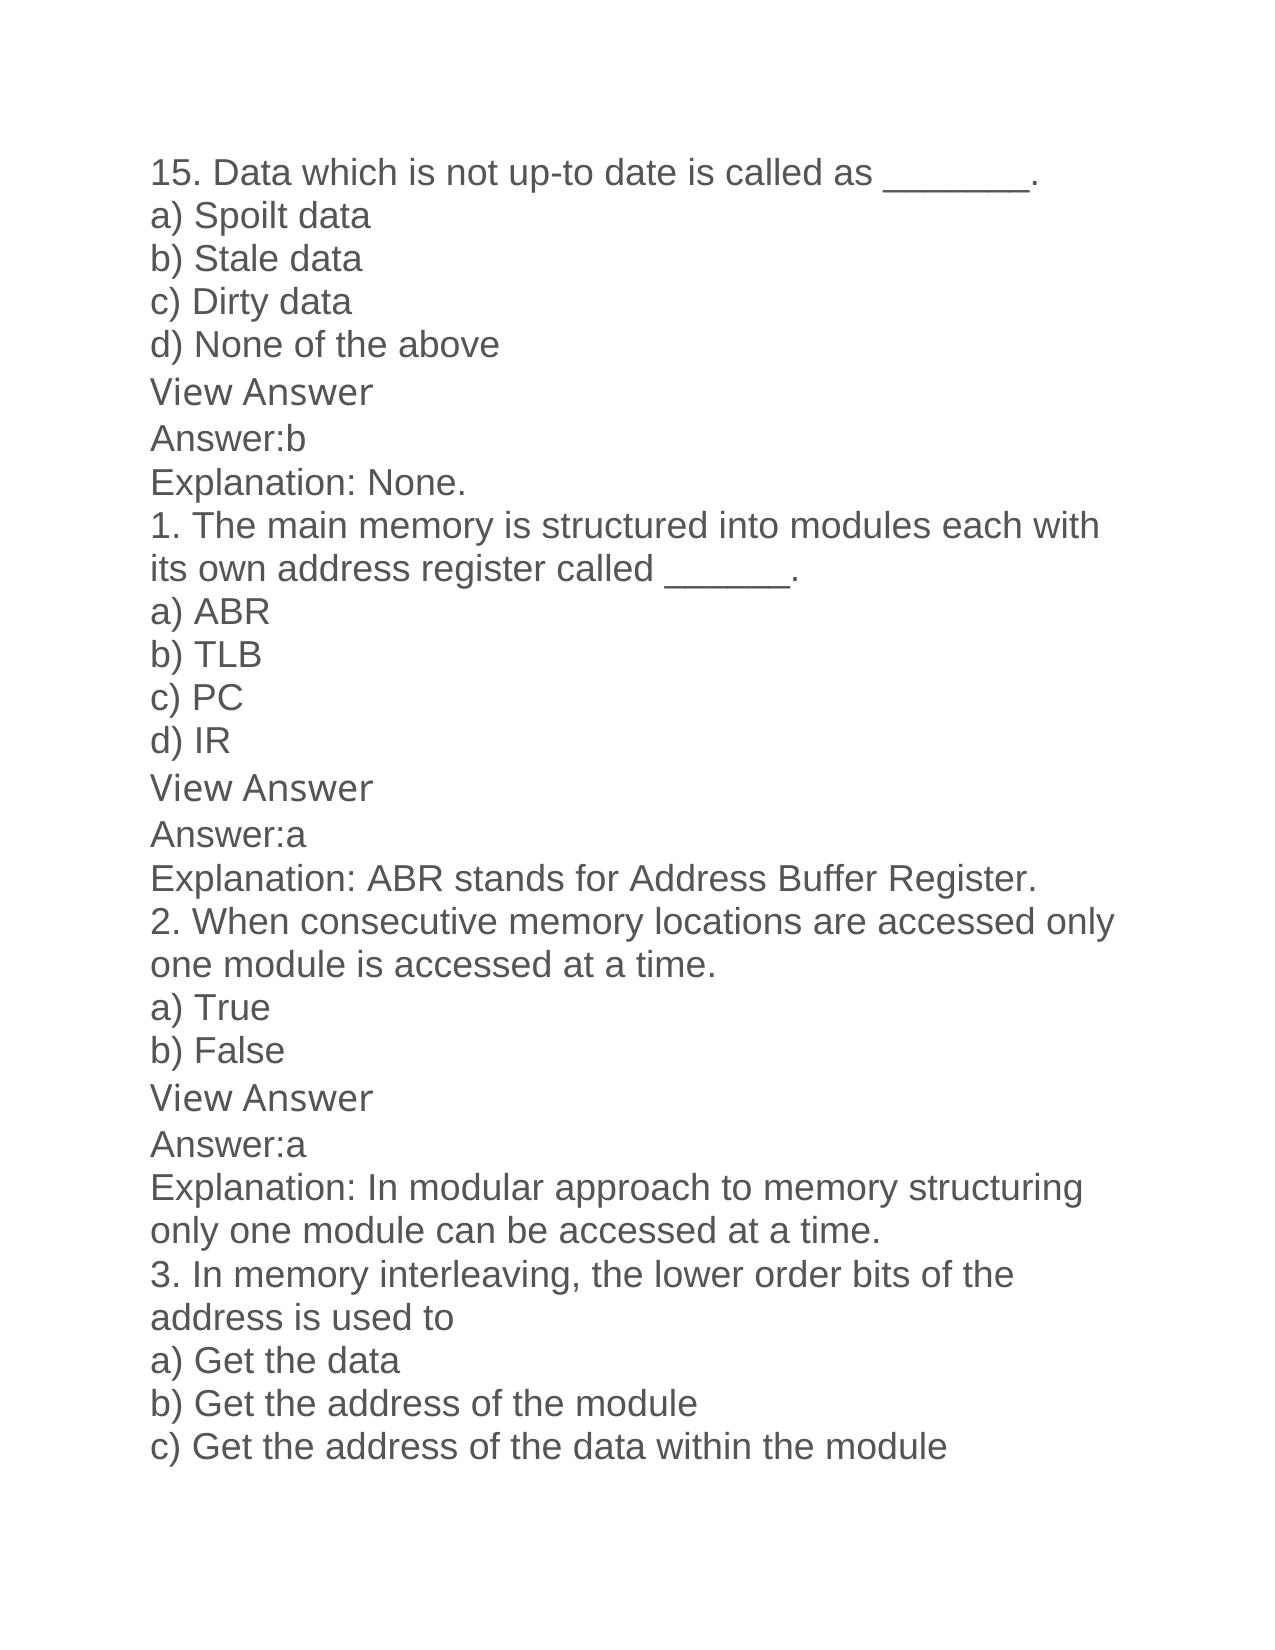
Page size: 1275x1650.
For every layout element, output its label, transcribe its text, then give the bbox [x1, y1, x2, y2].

text 15. Data which is not up-to date is called as _______. a) Spoilt data b) Stale data c) Dirty data d) None of the above View Answer [150, 150, 1125, 417]
text Answer:b Explanation: None. [150, 417, 1125, 503]
text 2. When consecutive memory locations are accessed only one module is accessed at a time. a) True b) False View Answer [150, 899, 1125, 1122]
text Answer:a Explanation: ABR stands for Address Buffer Register. [150, 813, 1125, 899]
text 1. The main memory is structured into modules each with its own address register called ______. a) ABR b) TLB c) PC d) IR View Answer [150, 503, 1125, 813]
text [150, 1252, 1125, 1467]
text Answer:a Explanation: In modular approach to memory structuring only one module can be accessed at a time. [150, 1122, 1125, 1252]
